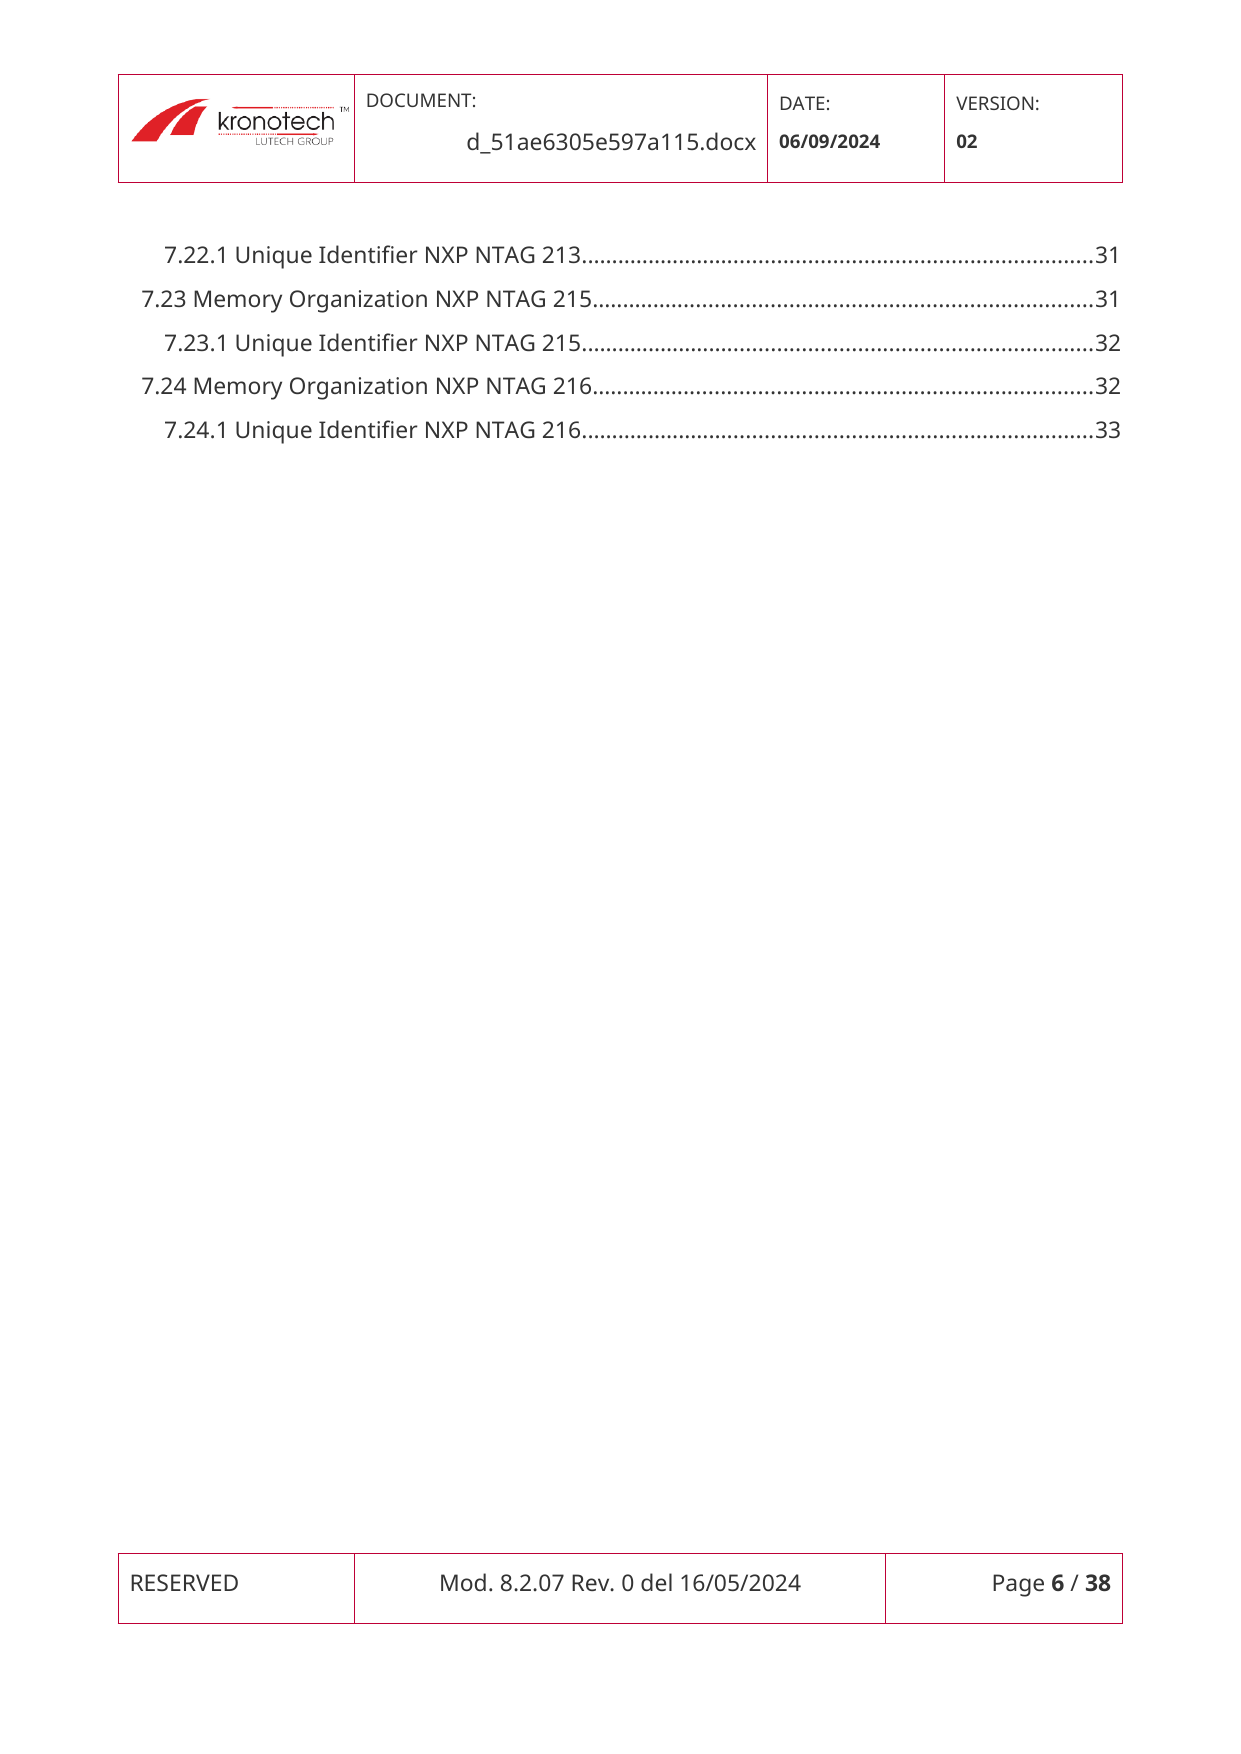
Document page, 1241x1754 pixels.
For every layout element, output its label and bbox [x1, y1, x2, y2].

picture [129, 92, 351, 152]
